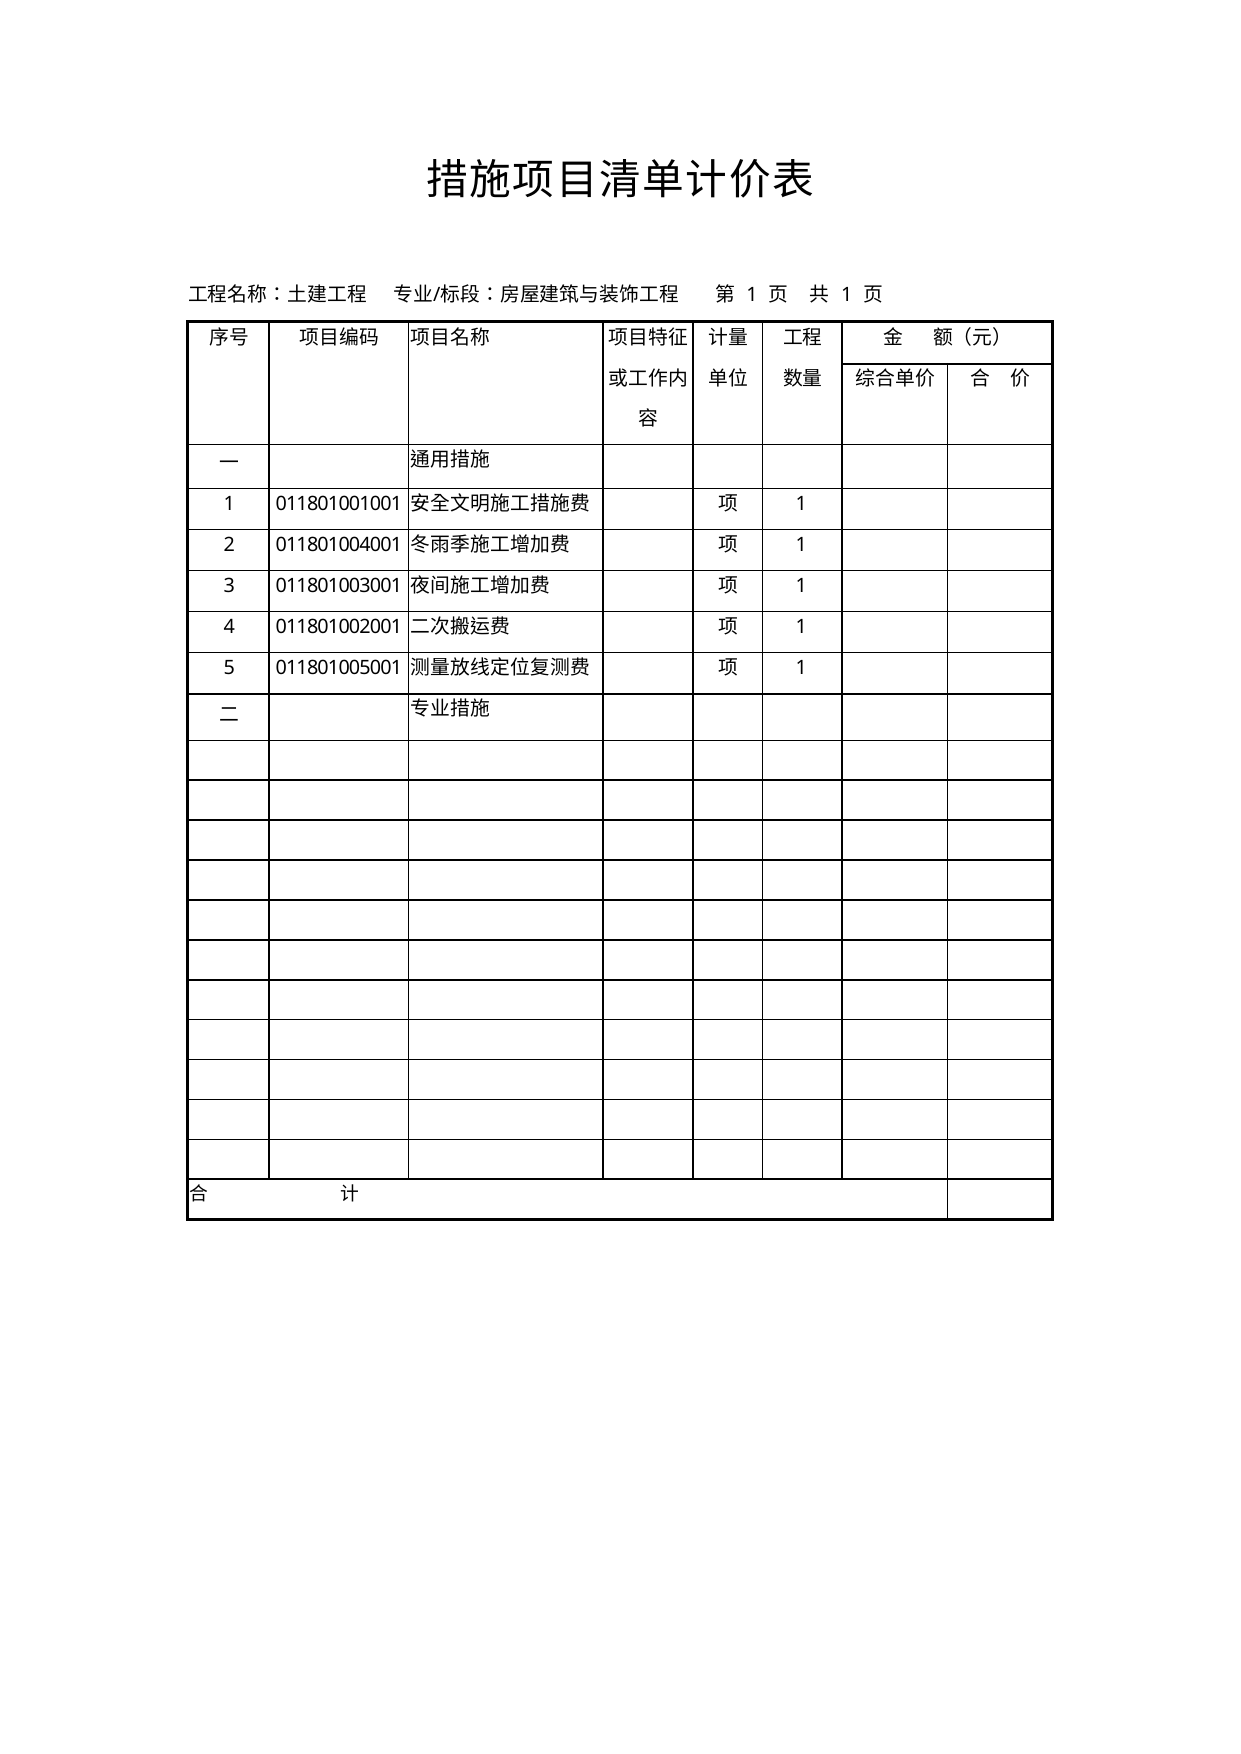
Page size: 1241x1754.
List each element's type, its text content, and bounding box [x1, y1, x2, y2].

table_cell [409, 941, 602, 979]
table_cell 通用措施 [409, 445, 602, 488]
table_cell [948, 1020, 1051, 1059]
table_cell [694, 901, 762, 939]
table_cell [270, 1060, 408, 1098]
table_cell [270, 981, 408, 1019]
table_cell [270, 1020, 408, 1059]
table_cell [270, 941, 408, 979]
table_cell [604, 741, 692, 779]
table_cell [270, 1140, 408, 1178]
table_cell 5 [189, 653, 268, 693]
table_cell [409, 1060, 602, 1098]
table_cell [409, 781, 602, 819]
table_cell 项 [694, 653, 762, 693]
table_cell [948, 1180, 1051, 1218]
table_cell [694, 941, 762, 979]
table_header 序号 [189, 323, 268, 444]
table_cell [948, 741, 1051, 779]
table_cell [763, 781, 841, 819]
table_cell [843, 781, 947, 819]
table_cell [763, 901, 841, 939]
table_cell [604, 695, 692, 739]
table_cell [763, 821, 841, 859]
table_cell [843, 1060, 947, 1098]
table_header 项目名称 [409, 323, 602, 444]
table_cell [763, 741, 841, 779]
table_cell [763, 445, 841, 488]
table_cell [694, 861, 762, 899]
table_cell [409, 981, 602, 1019]
table_cell [763, 1100, 841, 1138]
table_cell 综合单价 [843, 365, 947, 444]
table_cell [604, 445, 692, 488]
table_cell [694, 741, 762, 779]
table_cell 项 [694, 571, 762, 611]
table_cell [409, 1020, 602, 1059]
table_cell 合 价 [948, 365, 1051, 444]
table_cell 夜间施工增加费 [409, 571, 602, 611]
table_cell 011801005001 [270, 653, 408, 693]
table_cell [270, 861, 408, 899]
table_cell [843, 612, 947, 652]
table_cell [948, 530, 1051, 570]
table_cell [843, 653, 947, 693]
table_cell [948, 1060, 1051, 1098]
table_cell 011801002001 [270, 612, 408, 652]
table_header 工程 数量 [763, 323, 841, 444]
table_cell 项 [694, 489, 762, 529]
table_cell [270, 741, 408, 779]
table_cell [604, 1060, 692, 1098]
table_cell [189, 1060, 268, 1098]
table_cell [843, 901, 947, 939]
table_cell [843, 571, 947, 611]
table_cell [604, 1100, 692, 1138]
table_cell 1 [763, 653, 841, 693]
table_cell 安全文明施工措施费 [409, 489, 602, 529]
table_cell [763, 981, 841, 1019]
table_cell 项 [694, 612, 762, 652]
table_cell 二 [189, 695, 268, 739]
table_cell [843, 1140, 947, 1178]
table_cell [604, 612, 692, 652]
table_cell [189, 741, 268, 779]
table_cell [948, 653, 1051, 693]
table_cell [843, 1020, 947, 1059]
table_cell [409, 821, 602, 859]
table_cell [948, 901, 1051, 939]
table_cell [604, 901, 692, 939]
table_cell [948, 1100, 1051, 1138]
table_cell 1 [763, 612, 841, 652]
table_cell [409, 861, 602, 899]
table_cell [948, 612, 1051, 652]
table_cell [694, 1060, 762, 1098]
table_cell [270, 901, 408, 939]
table_cell [604, 1140, 692, 1178]
table_cell [843, 941, 947, 979]
table_cell 测量放线定位复测费 [409, 653, 602, 693]
table_cell [843, 981, 947, 1019]
table_cell 4 [189, 612, 268, 652]
table_cell [948, 445, 1051, 488]
table_cell [948, 571, 1051, 611]
table_cell [604, 861, 692, 899]
table_cell [948, 781, 1051, 819]
table_cell [270, 445, 408, 488]
table_cell [763, 695, 841, 739]
table_cell [270, 695, 408, 739]
table_cell 合 计 [189, 1180, 947, 1218]
table_cell [843, 1100, 947, 1138]
table_cell 1 [189, 489, 268, 529]
table_cell [604, 781, 692, 819]
table_cell [763, 941, 841, 979]
table_cell 一 [189, 445, 268, 488]
table_cell [948, 1140, 1051, 1178]
table_cell 3 [189, 571, 268, 611]
table_cell [189, 941, 268, 979]
table_cell [694, 781, 762, 819]
table_cell [694, 821, 762, 859]
table_cell [409, 901, 602, 939]
table_cell [763, 861, 841, 899]
table_cell [843, 530, 947, 570]
table_cell 1 [763, 489, 841, 529]
table_cell 011801004001 [270, 530, 408, 570]
table_cell [604, 653, 692, 693]
table_header 项目特征或工作内容 [604, 323, 692, 444]
table_cell [843, 489, 947, 529]
table_cell 1 [763, 571, 841, 611]
table_cell [843, 821, 947, 859]
table_cell [604, 981, 692, 1019]
table_cell 011801001001 [270, 489, 408, 529]
table_cell [189, 981, 268, 1019]
table_cell [604, 530, 692, 570]
table_cell [948, 695, 1051, 739]
table_cell 项 [694, 530, 762, 570]
text 措施项目清单计价表 [188, 150, 1052, 207]
table_cell [189, 781, 268, 819]
table_header 金 额（元） [843, 323, 1051, 363]
table_cell [843, 741, 947, 779]
table_header 项目编码 [270, 323, 408, 444]
table_cell [604, 821, 692, 859]
table_cell [694, 981, 762, 1019]
table_cell 冬雨季施工增加费 [409, 530, 602, 570]
table_cell 2 [189, 530, 268, 570]
table_header 计量 单位 [694, 323, 762, 444]
table_cell [270, 821, 408, 859]
table_cell [763, 1060, 841, 1098]
table_cell [409, 1140, 602, 1178]
table_cell [189, 1020, 268, 1059]
table_cell [189, 901, 268, 939]
table_cell 1 [763, 530, 841, 570]
table_cell 011801003001 [270, 571, 408, 611]
table_cell [604, 1020, 692, 1059]
table_cell [843, 861, 947, 899]
table_cell [948, 821, 1051, 859]
table_cell [843, 695, 947, 739]
table_cell [763, 1020, 841, 1059]
table_cell [694, 695, 762, 739]
table_cell [270, 781, 408, 819]
table_cell [948, 981, 1051, 1019]
table_cell [948, 861, 1051, 899]
table_cell 专业措施 [409, 695, 602, 739]
table_cell [694, 1020, 762, 1059]
table_cell [604, 489, 692, 529]
table_cell [270, 1100, 408, 1138]
table_cell [948, 941, 1051, 979]
table_cell 二次搬运费 [409, 612, 602, 652]
table_cell [694, 1100, 762, 1138]
table_cell [948, 489, 1051, 529]
table_cell [694, 445, 762, 488]
table_cell [409, 1100, 602, 1138]
table_cell [694, 1140, 762, 1178]
table_cell [189, 1140, 268, 1178]
table_cell [843, 445, 947, 488]
table_cell [604, 571, 692, 611]
table_cell [189, 1100, 268, 1138]
table_cell [409, 741, 602, 779]
table_cell [604, 941, 692, 979]
table_cell [189, 861, 268, 899]
text 工程名称：土建工程 专业/标段：房屋建筑与装饰工程 第 1 页 共 1 页 [188, 280, 1052, 307]
table_cell [189, 821, 268, 859]
table_cell [763, 1140, 841, 1178]
